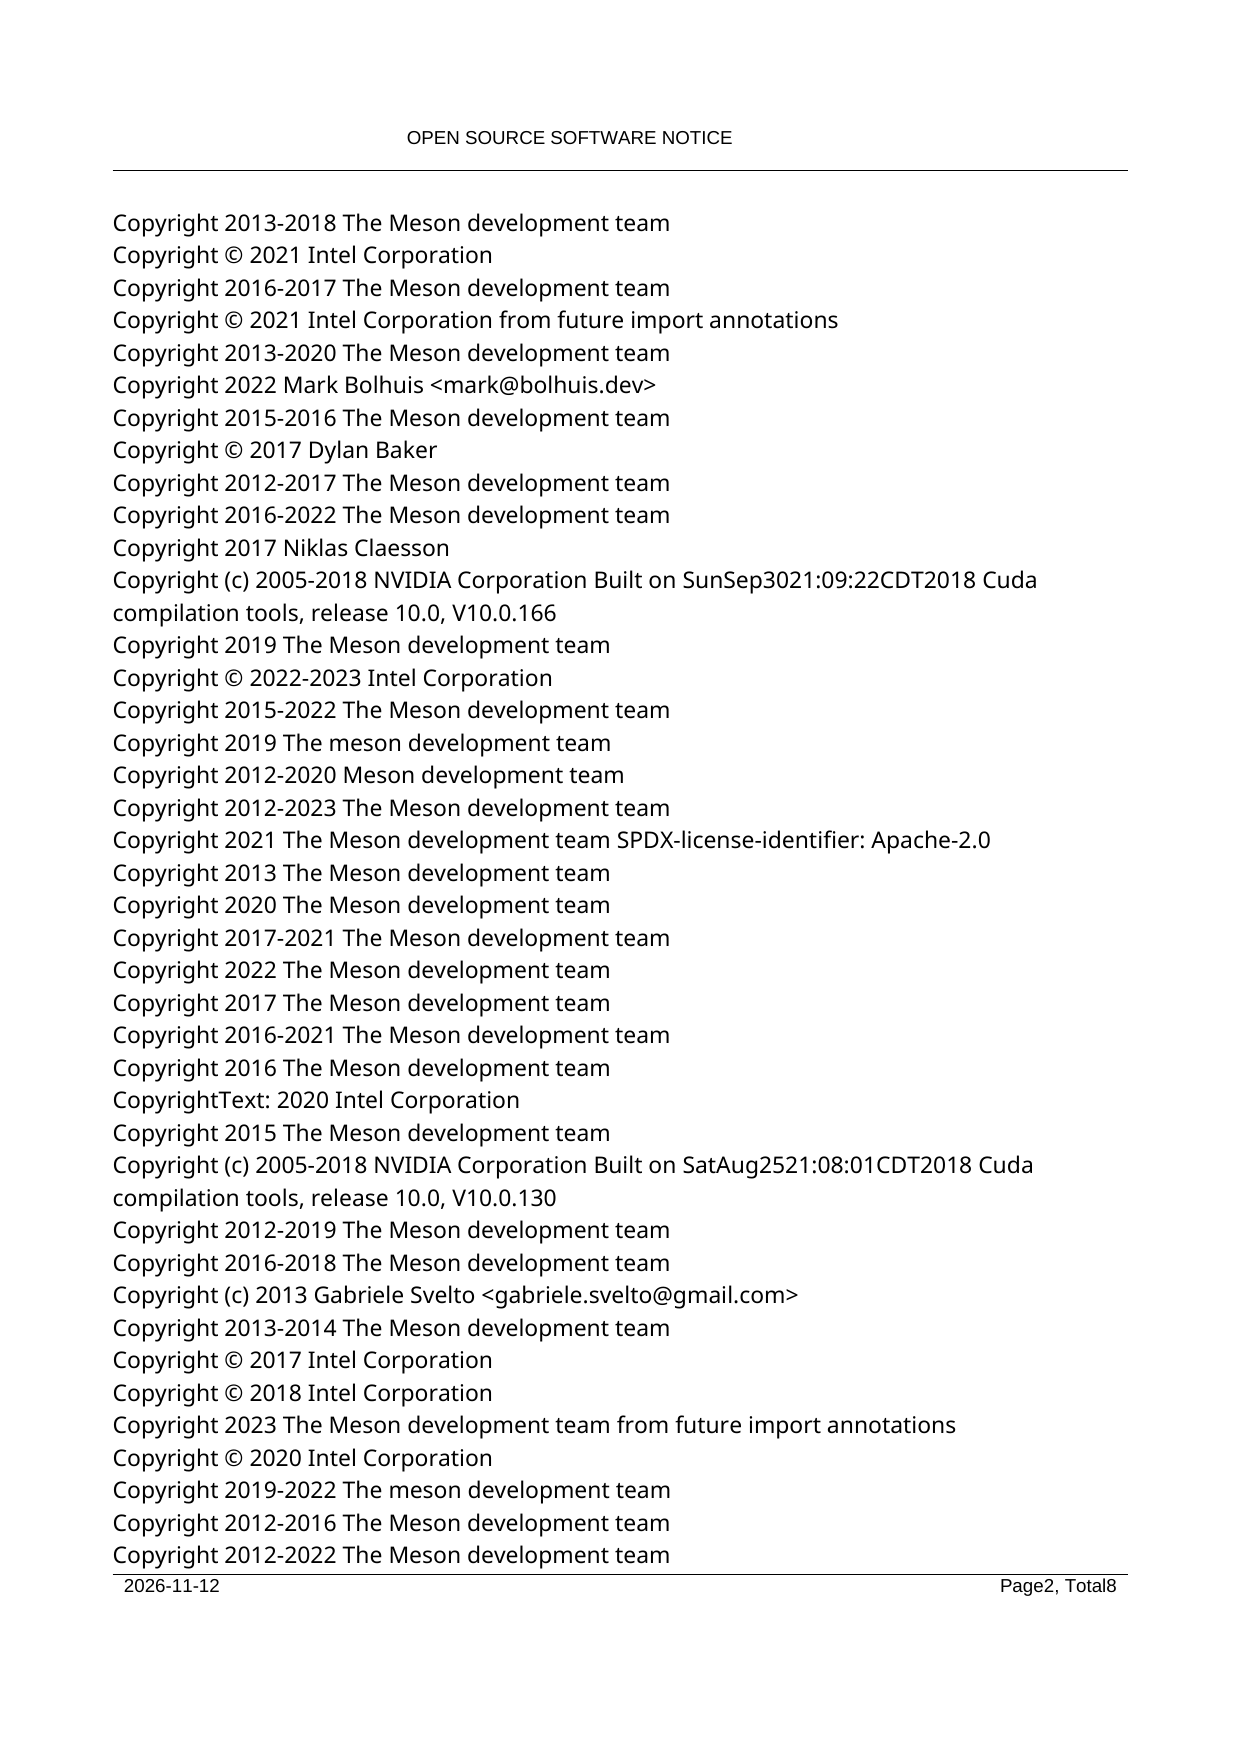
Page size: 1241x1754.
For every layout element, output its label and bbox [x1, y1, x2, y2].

text [112, 206, 1128, 1571]
